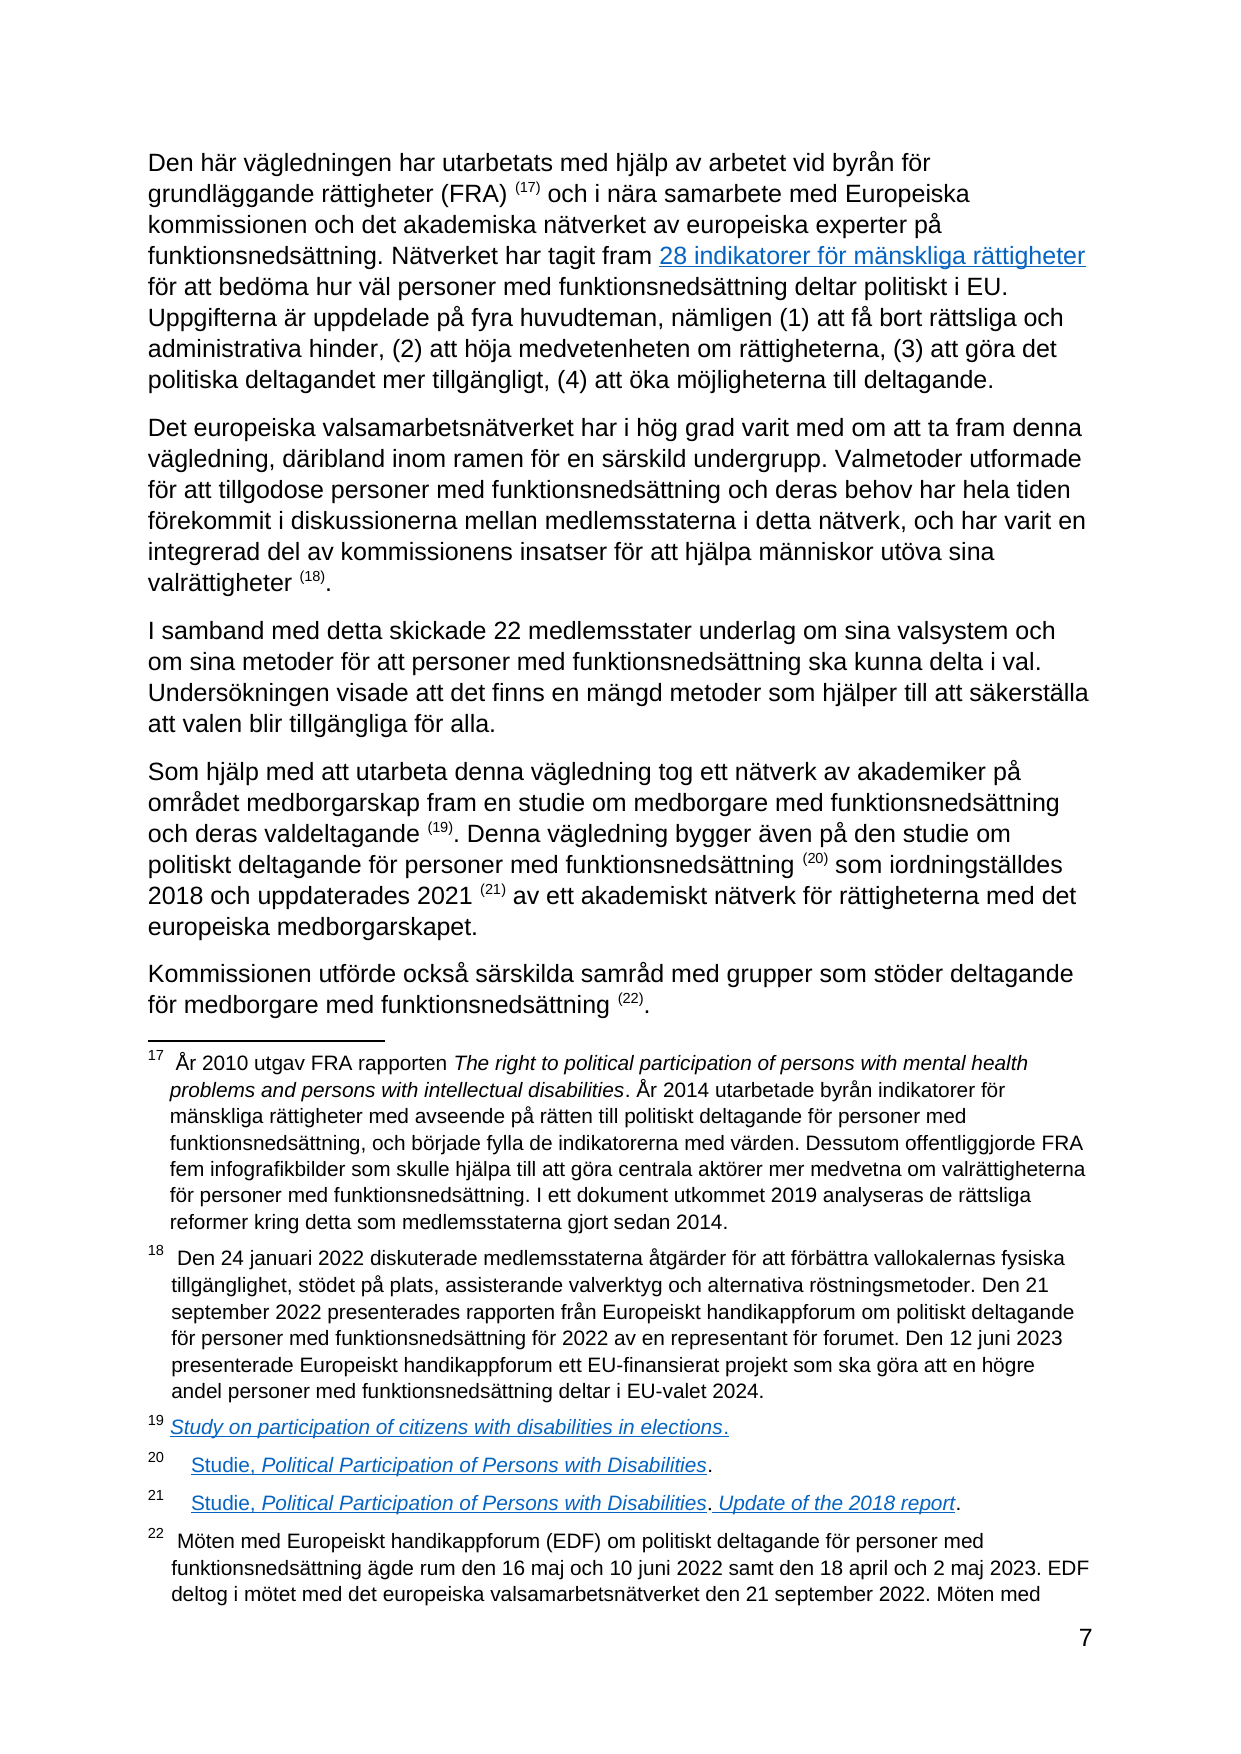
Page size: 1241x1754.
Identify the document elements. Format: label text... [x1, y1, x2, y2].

text Det europeiska valsamarbetsnätverket har i hög grad varit med om att ta fram denna vägledning, däribland inom ramen för en särskild undergrupp. Valmetoder utformade för att tillgodose personer med funktionsnedsättning och deras behov har hela tiden förekommit i diskussionerna mellan medlemsstaterna i detta nätverk, och har varit en integrerad del av kommissionens insatser för att hjälpa människor utöva sina valrättigheter (). [148, 413, 1092, 597]
text Som hjälp med att utarbeta denna vägledning tog ett nätverk av akademiker på området medborgarskap fram en studie om medborgare med funktionsnedsättning och deras valdeltagande (). Denna vägledning bygger även på den studie om politiskt deltagande för personer med funktionsnedsättning () som iordningställdes 2018 och uppdaterades 2021 () av ett akademiskt nätverk för rättigheterna med det europeiska medborgarskapet. [148, 756, 1092, 940]
text Den här vägledningen har utarbetats med hjälp av arbetet vid byrån för grundläggande rättigheter (FRA) () och i nära samarbete med Europeiska kommissionen och det akademiska nätverket av europeiska experter på funktionsnedsättning. Nätverket har tagit fram 28 indikatorer för mänskliga rättigheter för att bedöma hur väl personer med funktionsnedsättning deltar politiskt i EU. Uppgifterna är uppdelade på fyra huvudteman, nämligen (1) att få bort rättsliga och administrativa hinder, (2) att höja medvetenheten om rättigheterna, (3) att göra det politiska deltagandet mer tillgängligt, (4) att öka möjligheterna till deltagande. [148, 148, 1092, 394]
text Kommissionen utförde också särskilda samråd med grupper som stöder deltagande för medborgare med funktionsnedsättning (). [148, 959, 1092, 1019]
text I samband med detta skickade 22 medlemsstater underlag om sina valsystem och om sina metoder för att personer med funktionsnedsättning ska kunna delta i val. Undersökningen visade att det finns en mängd metoder som hjälper till att säkerställa att valen blir tillgängliga för alla. [148, 616, 1092, 737]
